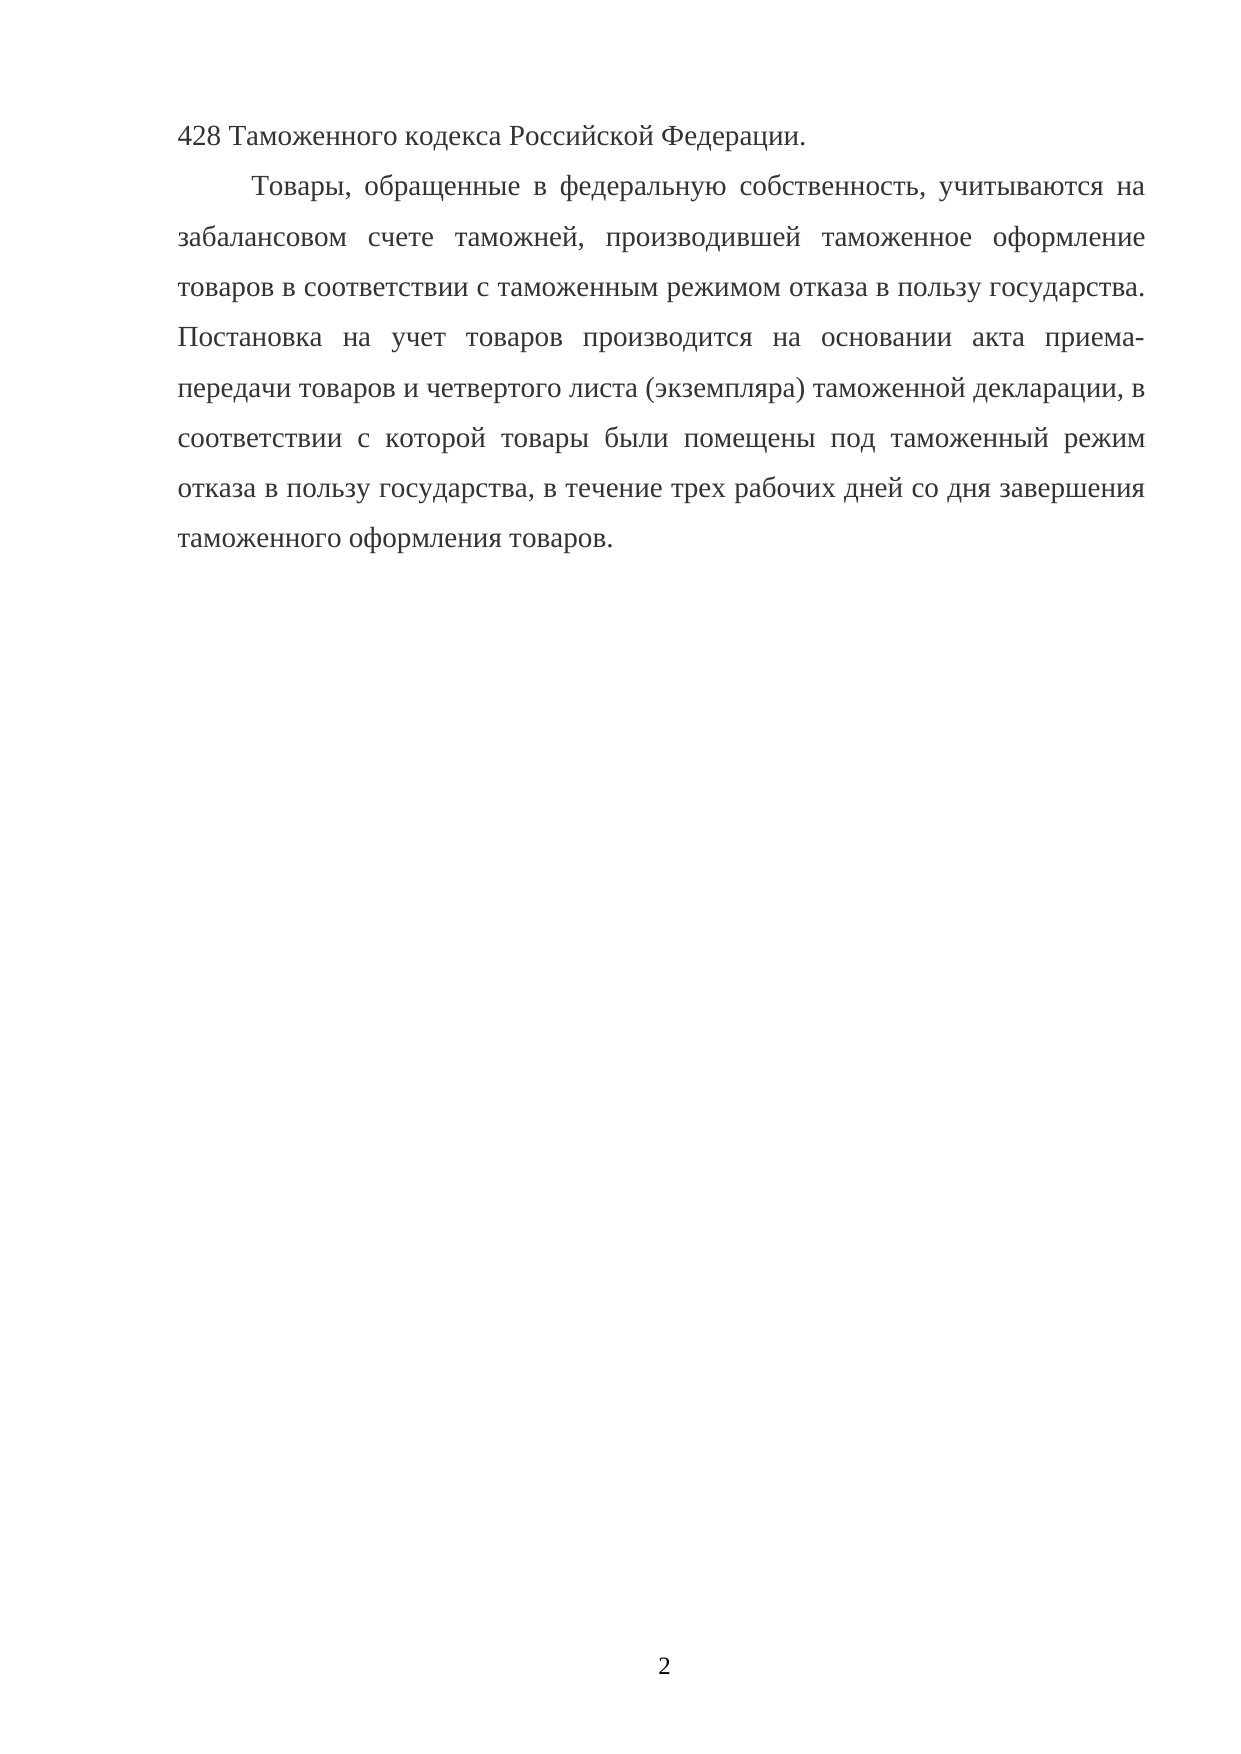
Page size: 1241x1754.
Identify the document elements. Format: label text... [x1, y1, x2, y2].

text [177, 118, 1146, 152]
text Товары, обращенные в федеральную собственность, учитываются на забалансовом счете таможней, производившей таможенное оформление товаров в соответствии с таможенным режимом отказа в пользу государства. Постановка на учет товаров производится на основании акта приема-передачи товаров и четвертого листа (экземпляра) таможенной декларации, в соответствии с которой товары были помещены под таможенный режим отказа в пользу государства, в течение трех рабочих дней со дня завершения таможенного оформления товаров. [177, 168, 1146, 554]
